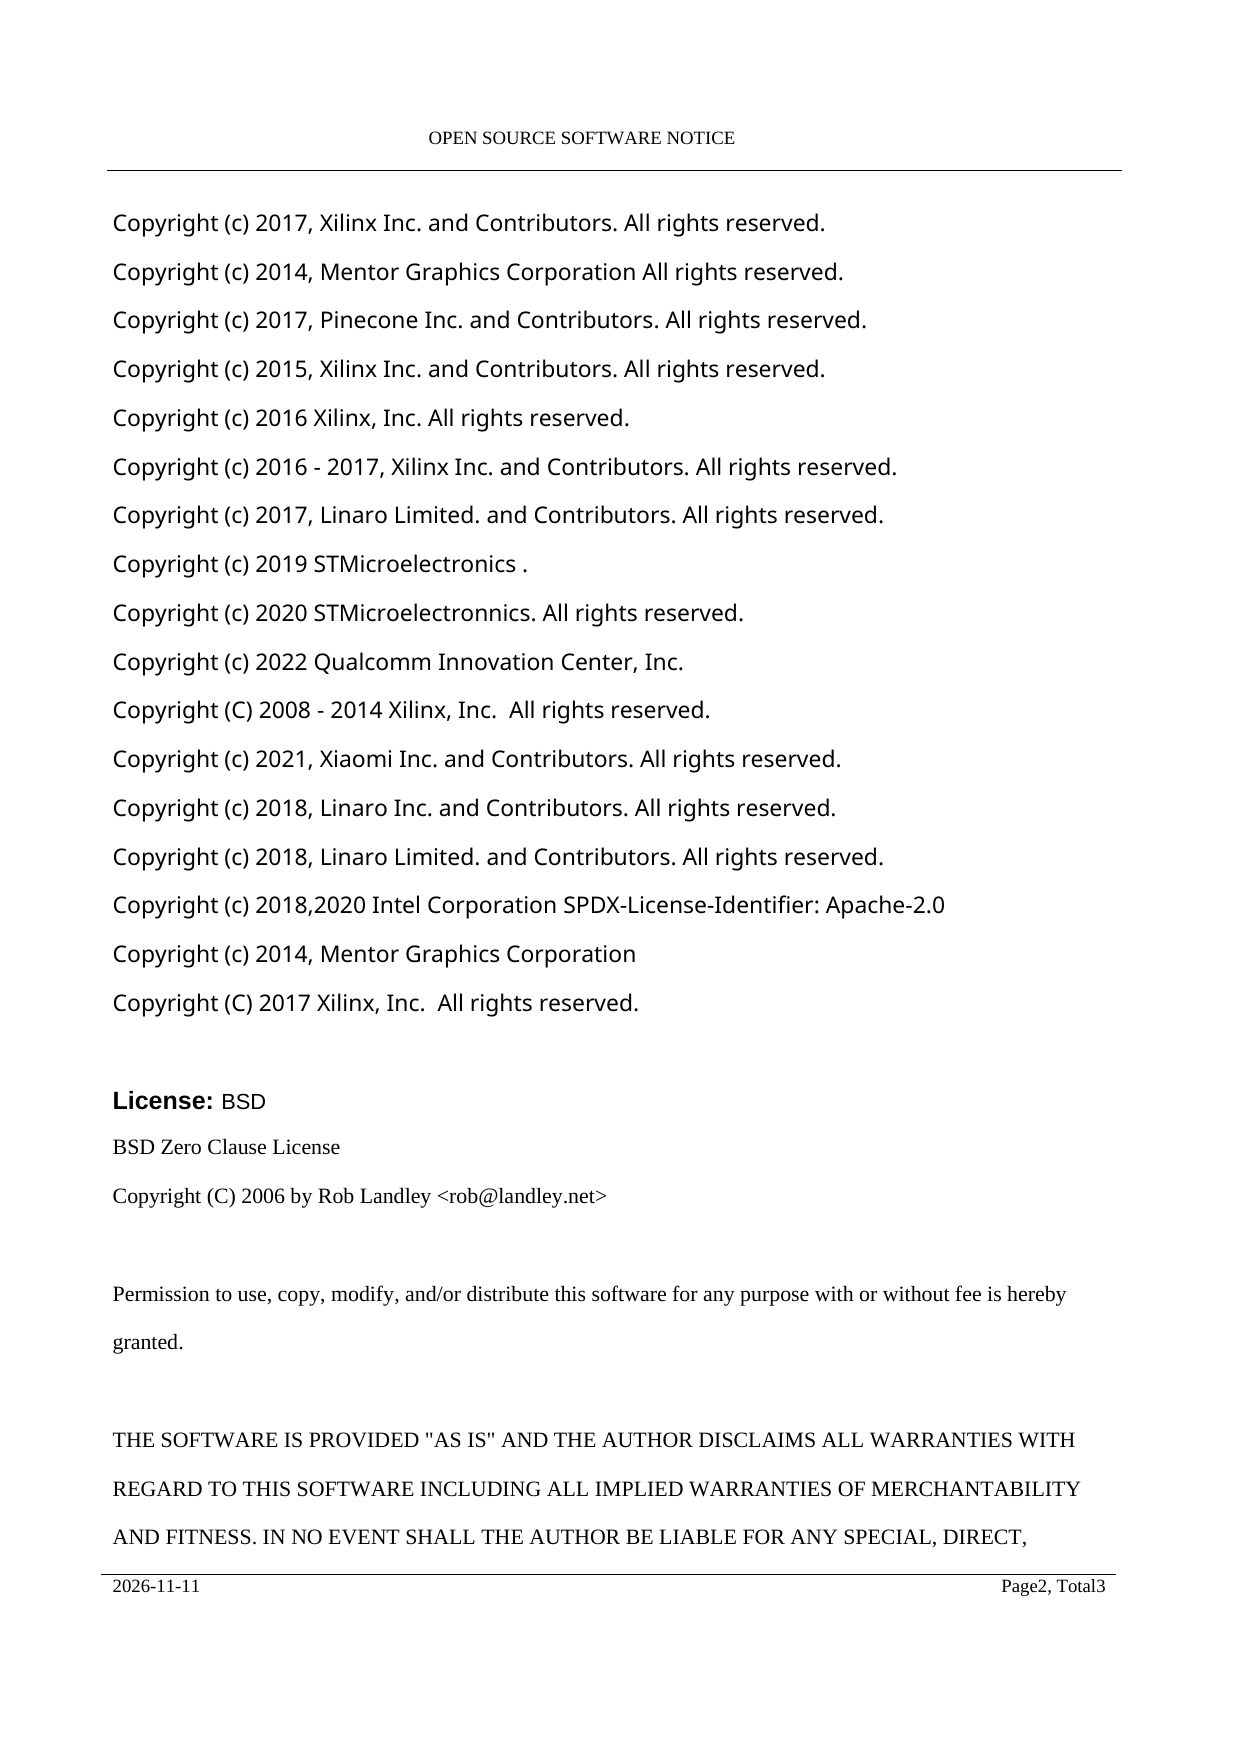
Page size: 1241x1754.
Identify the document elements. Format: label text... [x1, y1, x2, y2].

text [112, 206, 1128, 1068]
text License: BSD [112, 1084, 1128, 1116]
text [112, 1131, 1128, 1553]
